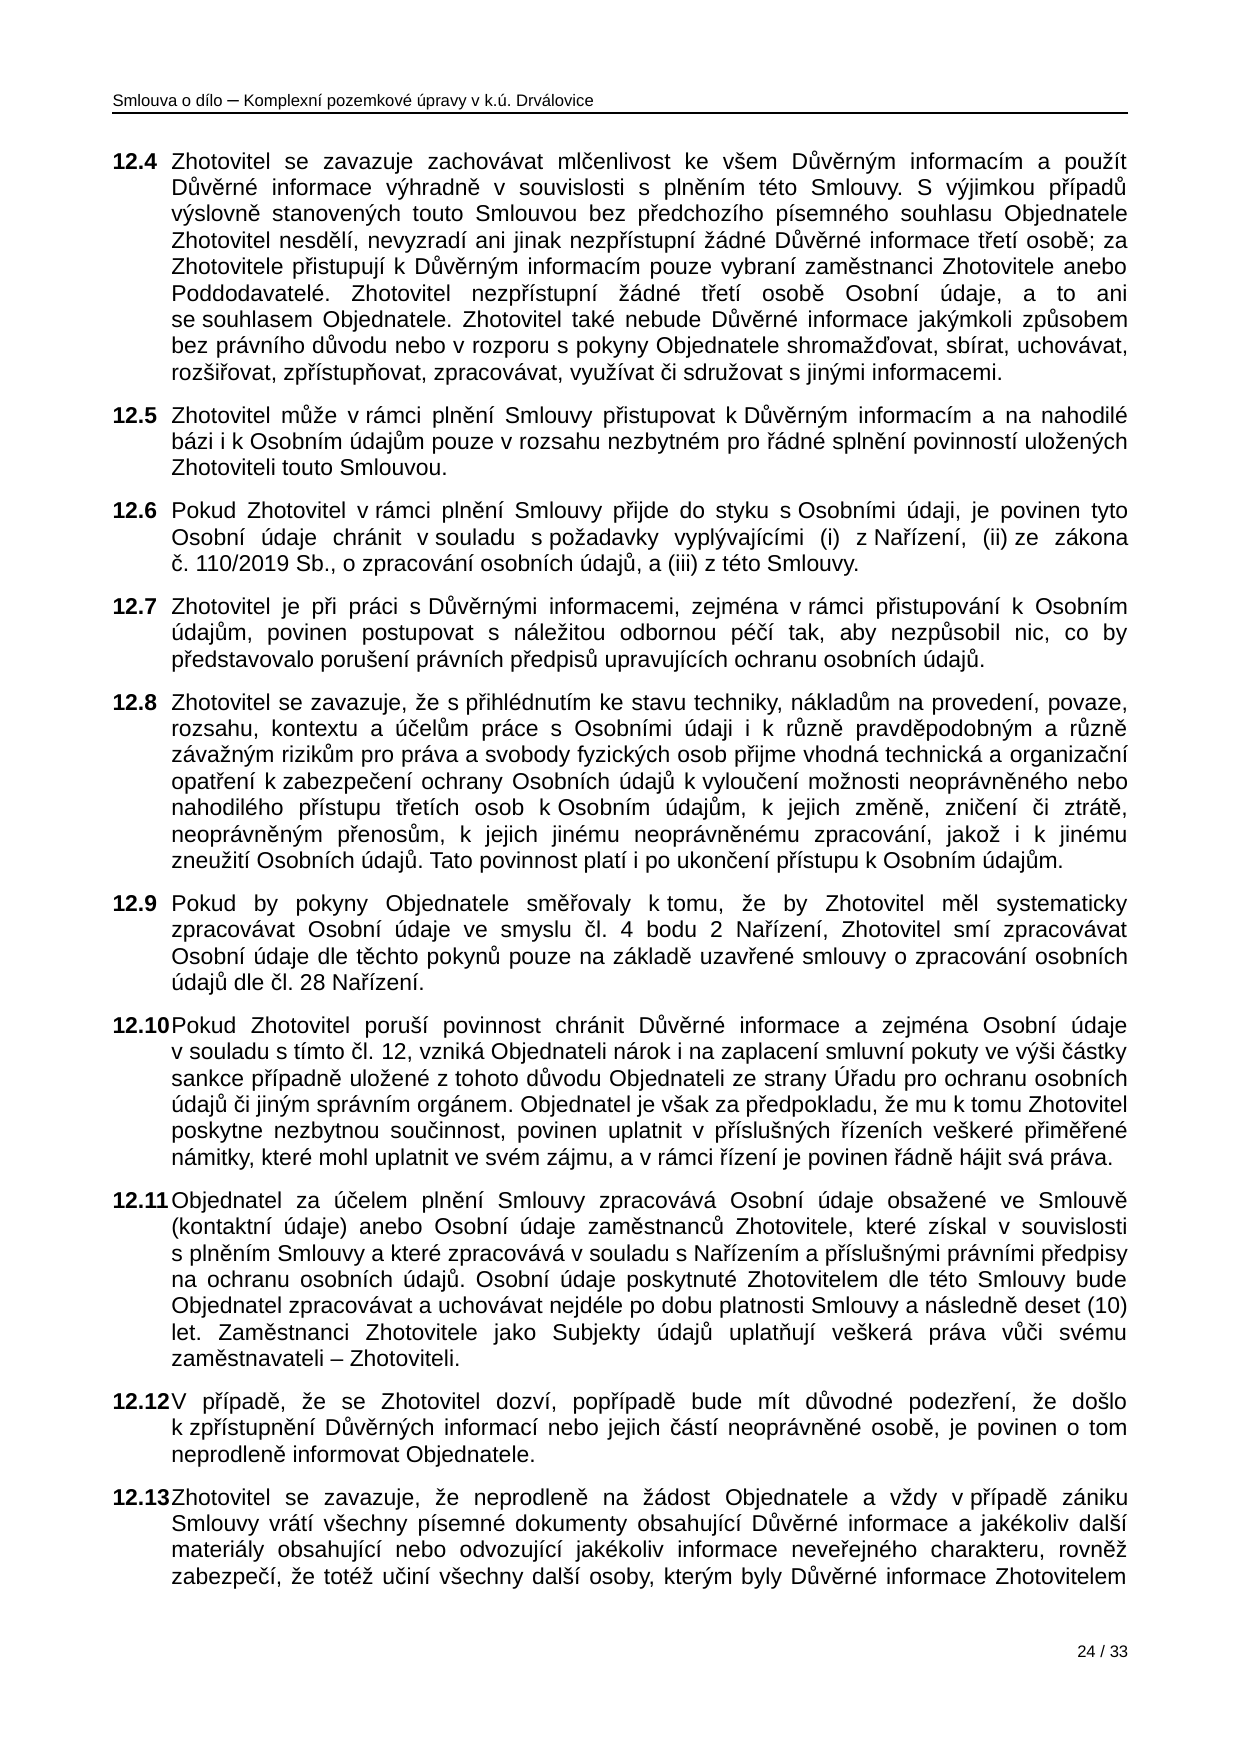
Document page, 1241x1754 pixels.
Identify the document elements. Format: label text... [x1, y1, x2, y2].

text Pokud Zhotovitel poruší povinnost chránit Důvěrné informace a zejména Osobní údaje v souladu s tímto čl. 12, vzniká Objednateli nárok i na zaplacení smluvní pokuty ve výši částky sankce případně uložené z tohoto důvodu Objednateli ze strany Úřadu pro ochranu osobních údajů či jiným správním orgánem. Objednatel je však za předpokladu, že mu k tomu Zhotovitel poskytne nezbytnou součinnost, povinen uplatnit v příslušných řízeních veškeré přiměřené námitky, které mohl uplatnit ve svém zájmu, a v rámci řízení je povinen řádně hájit svá práva. [112, 1012, 1128, 1170]
text Zhotovitel se zavazuje zachovávat mlčenlivost ke všem Důvěrným informacím a použít Důvěrné informace výhradně v souvislosti s plněním této Smlouvy. S výjimkou případů výslovně stanovených touto Smlouvou bez předchozího písemného souhlasu Objednatele Zhotovitel nesdělí, nevyzradí ani jinak nezpřístupní žádné Důvěrné informace třetí osobě; za Zhotovitele přistupují k Důvěrným informacím pouze vybraní zaměstnanci Zhotovitele anebo Poddodavatelé. Zhotovitel nezpřístupní žádné třetí osobě Osobní údaje, a to ani se souhlasem Objednatele. Zhotovitel také nebude Důvěrné informace jakýmkoli způsobem bez právního důvodu nebo v rozporu s pokyny Objednatele shromažďovat, sbírat, uchovávat, rozšiřovat, zpřístupňovat, zpracovávat, využívat či sdružovat s jinými informacemi. [112, 148, 1128, 385]
text Zhotovitel je při práci s Důvěrnými informacemi, zejména v rámci přistupování k Osobním údajům, povinen postupovat s náležitou odbornou péčí tak, aby nezpůsobil nic, co by představovalo porušení právních předpisů upravujících ochranu osobních údajů. [112, 593, 1128, 672]
text Objednatel za účelem plnění Smlouvy zpracovává Osobní údaje obsažené ve Smlouvě (kontaktní údaje) anebo Osobní údaje zaměstnanců Zhotovitele, které získal v souvislosti s plněním Smlouvy a které zpracovává v souladu s Nařízením a příslušnými právními předpisy na ochranu osobních údajů. Osobní údaje poskytnuté Zhotovitelem dle této Smlouvy bude Objednatel zpracovávat a uchovávat nejdéle po dobu platnosti Smlouvy a následně deset (10) let. Zaměstnanci Zhotovitele jako Subjekty údajů uplatňují veškerá práva vůči svému zaměstnavateli – Zhotoviteli. [112, 1187, 1128, 1371]
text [112, 1484, 1128, 1589]
text Pokud by pokyny Objednatele směřovaly k tomu, že by Zhotovitel měl systematicky zpracovávat Osobní údaje ve smyslu čl. 4 bodu 2 Nařízení, Zhotovitel smí zpracovávat Osobní údaje dle těchto pokynů pouze na základě uzavřené smlouvy o zpracování osobních údajů dle čl. 28 Nařízení. [112, 890, 1128, 995]
text Zhotovitel se zavazuje, že s přihlédnutím ke stavu techniky, nákladům na provedení, povaze, rozsahu, kontextu a účelům práce s Osobními údaji i k různě pravděpodobným a různě závažným rizikům pro práva a svobody fyzických osob přijme vhodná technická a organizační opatření k zabezpečení ochrany Osobních údajů k vyloučení možnosti neoprávněného nebo nahodilého přístupu třetích osob k Osobním údajům, k jejich změně, zničení či ztrátě, neoprávněným přenosům, k jejich jinému neoprávněnému zpracování, jakož i k jinému zneužití Osobních údajů. Tato povinnost platí i po ukončení přístupu k Osobním údajům. [112, 689, 1128, 873]
text Zhotovitel může v rámci plnění Smlouvy přistupovat k Důvěrným informacím a na nahodilé bázi i k Osobním údajům pouze v rozsahu nezbytném pro řádné splnění povinností uložených Zhotoviteli touto Smlouvou. [112, 402, 1128, 481]
text V případě, že se Zhotovitel dozví, popřípadě bude mít důvodné podezření, že došlo k zpřístupnění Důvěrných informací nebo jejich částí neoprávněné osobě, je povinen o tom neprodleně informovat Objednatele. [112, 1388, 1128, 1467]
text Pokud Zhotovitel v rámci plnění Smlouvy přijde do styku s Osobními údaji, je povinen tyto Osobní údaje chránit v souladu s požadavky vyplývajícími (i) z Nařízení, (ii) ze zákona č. 110/2019 Sb., o zpracování osobních údajů, a (iii) z této Smlouvy. [112, 497, 1128, 576]
